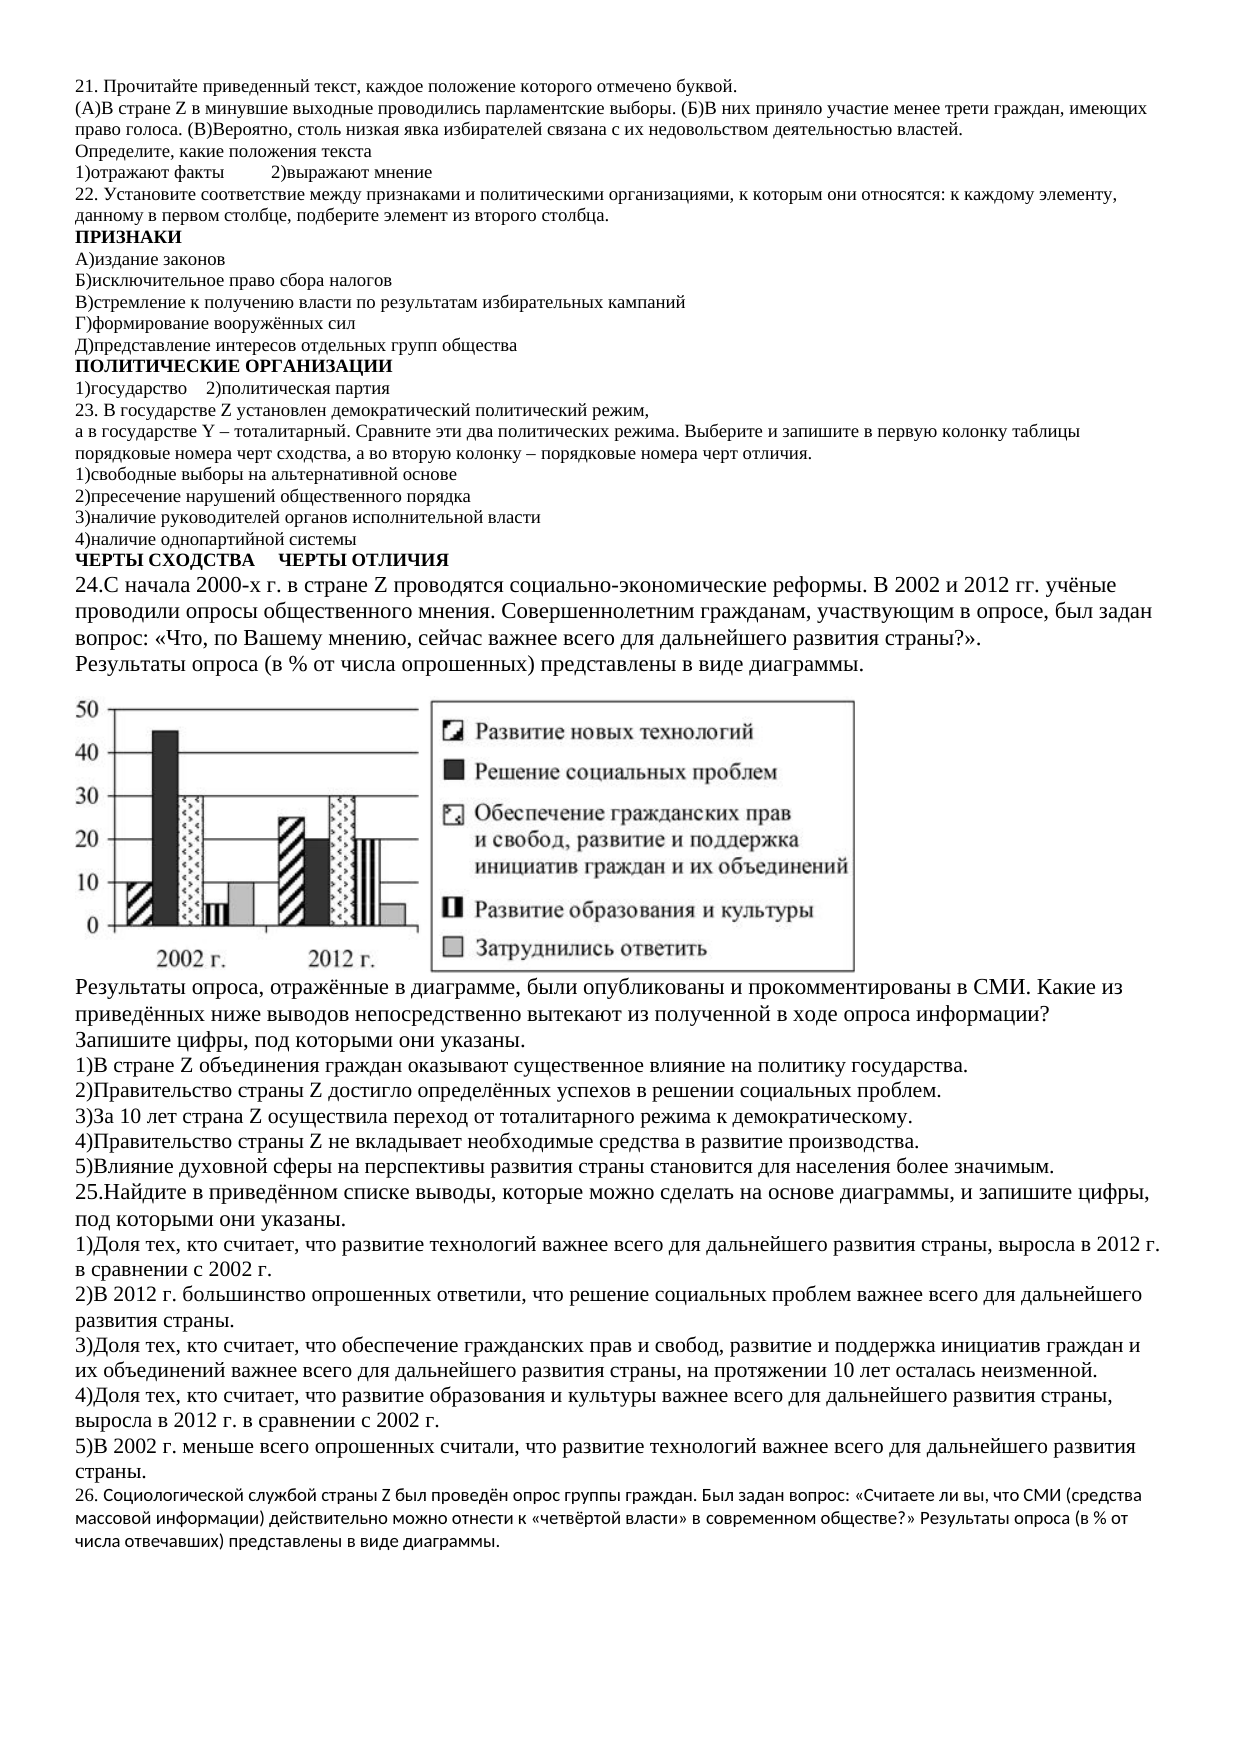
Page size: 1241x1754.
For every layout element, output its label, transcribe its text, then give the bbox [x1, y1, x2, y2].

text 2)Правительство страны Z достигло определённых успехов в решении социальных проблем. [75, 1077, 1165, 1103]
text 21. Прочитайте приведенный текст, каждое положение которого отмечено буквой. [75, 75, 1165, 97]
picture [75, 676, 855, 974]
text 5)В 2002 г. меньше всего опрошенных считали, что развитие технологий важнее всего для дальнейшего развития страны. [75, 1433, 1165, 1483]
text ПРИЗНАКИ [75, 226, 1165, 247]
text 2)В 2012 г. большинство опрошенных ответили, что решение социальных проблем важнее всего для дальнейшего развития страны. [75, 1281, 1165, 1332]
text 4)наличие однопартийной системы [75, 528, 1165, 549]
text 26. Социологической службой страны Z был проведён опрос группы граждан. Был задан вопрос: «Считаете ли вы, что СМИ (средства массовой информации) действительно можно отнести к «четвёртой власти» в современном обществе?» Результаты опроса (в % от числа отвечавших) представлены в виде диаграммы. [75, 1483, 1165, 1552]
text 1)государство 2)политическая партия [75, 377, 1165, 398]
text 22. Установите соответствие между признаками и политическими организациями, к которым они относятся: к каждому элементу, данному в первом столбце, подберите элемент из второго столбца. [75, 183, 1165, 226]
text 24.С начала 2000-х г. в стране Z проводятся социально-экономические реформы. В 2002 и 2012 гг. учёные проводили опросы общественного мнения. Совершеннолетним гражданам, участвующим в опросе, был задан вопрос: «Что, по Вашему мнению, сейчас важнее всего для дальнейшего развития страны?». [75, 571, 1165, 650]
text 3)Доля тех, кто считает, что обеспечение гражданских прав и свобод, развитие и поддержка инициатив граждан и их объединений важнее всего для дальнейшего развития страны, на протяжении 10 лет осталась неизменной. [75, 1332, 1165, 1382]
text А)издание законов [75, 247, 1165, 269]
text 4)Правительство страны Z не вкладывает необходимые средства в развитие производства. [75, 1128, 1165, 1153]
text Д)представление интересов отдельных групп общества [75, 334, 1165, 355]
text 25.Найдите в приведённом списке выводы, которые можно сделать на основе диаграммы, и запишите цифры, под которыми они указаны. [75, 1178, 1165, 1231]
text 4)Доля тех, кто считает, что развитие образования и культуры важнее всего для дальнейшего развития страны, выросла в 2012 г. в сравнении с 2002 г. [75, 1382, 1165, 1433]
text ЧЕРТЫ СХОДСТВА ЧЕРТЫ ОТЛИЧИЯ [75, 549, 1165, 571]
text Г)формирование вооружённых сил [75, 312, 1165, 334]
text 3)наличие руководителей органов исполнительной власти [75, 506, 1165, 528]
text Результаты опроса, отражённые в диаграмме, были опубликованы и прокомментированы в СМИ. Какие из приведённых ниже выводов непосредственно вытекают из полученной в ходе опроса информации? [75, 973, 1165, 1026]
text Б)исключительное право сбора налогов [75, 269, 1165, 291]
text 1)отражают факты 2)выражают мнение [75, 161, 1165, 183]
text 1)В стране Z объединения граждан оказывают существенное влияние на политику государства. [75, 1052, 1165, 1077]
text Результаты опроса (в % от числа опрошенных) представлены в виде диаграммы. [75, 650, 1165, 676]
text ПОЛИТИЧЕСКИЕ ОРГАНИЗАЦИИ [75, 355, 1165, 377]
text (А)В стране Z в минувшие выходные проводились парламентские выборы. (Б)В них приняло участие менее трети граждан, имеющих право голоса. (В)Вероятно, столь низкая явка избирателей связана с их недовольством деятельностью властей. [75, 97, 1165, 140]
text 23. В государстве Z установлен демократический политический режим, а в государстве Y – тоталитарный. Сравните эти два политических режима. Выберите и запишите в первую колонку таблицы порядковые номера черт сходства, а во вторую колонку – порядковые номера черт отличия. [75, 398, 1165, 463]
text 2)пресечение нарушений общественного порядка [75, 485, 1165, 506]
text 3)За 10 лет страна Z осуществила переход от тоталитарного режима к демократическому. [75, 1103, 1165, 1128]
text 1)Доля тех, кто считает, что развитие технологий важнее всего для дальнейшего развития страны, выросла в 2012 г. в сравнении с 2002 г. [75, 1231, 1165, 1281]
text Запишите цифры, под которыми они указаны. [75, 1026, 1165, 1052]
text В)стремление к получению власти по результатам избирательных кампаний [75, 291, 1165, 312]
text 5)Влияние духовной сферы на перспективы развития страны становится для населения более значимым. [75, 1153, 1165, 1178]
text Определите, какие положения текста [75, 140, 1165, 161]
text 1)свободные выборы на альтернативной основе [75, 463, 1165, 485]
